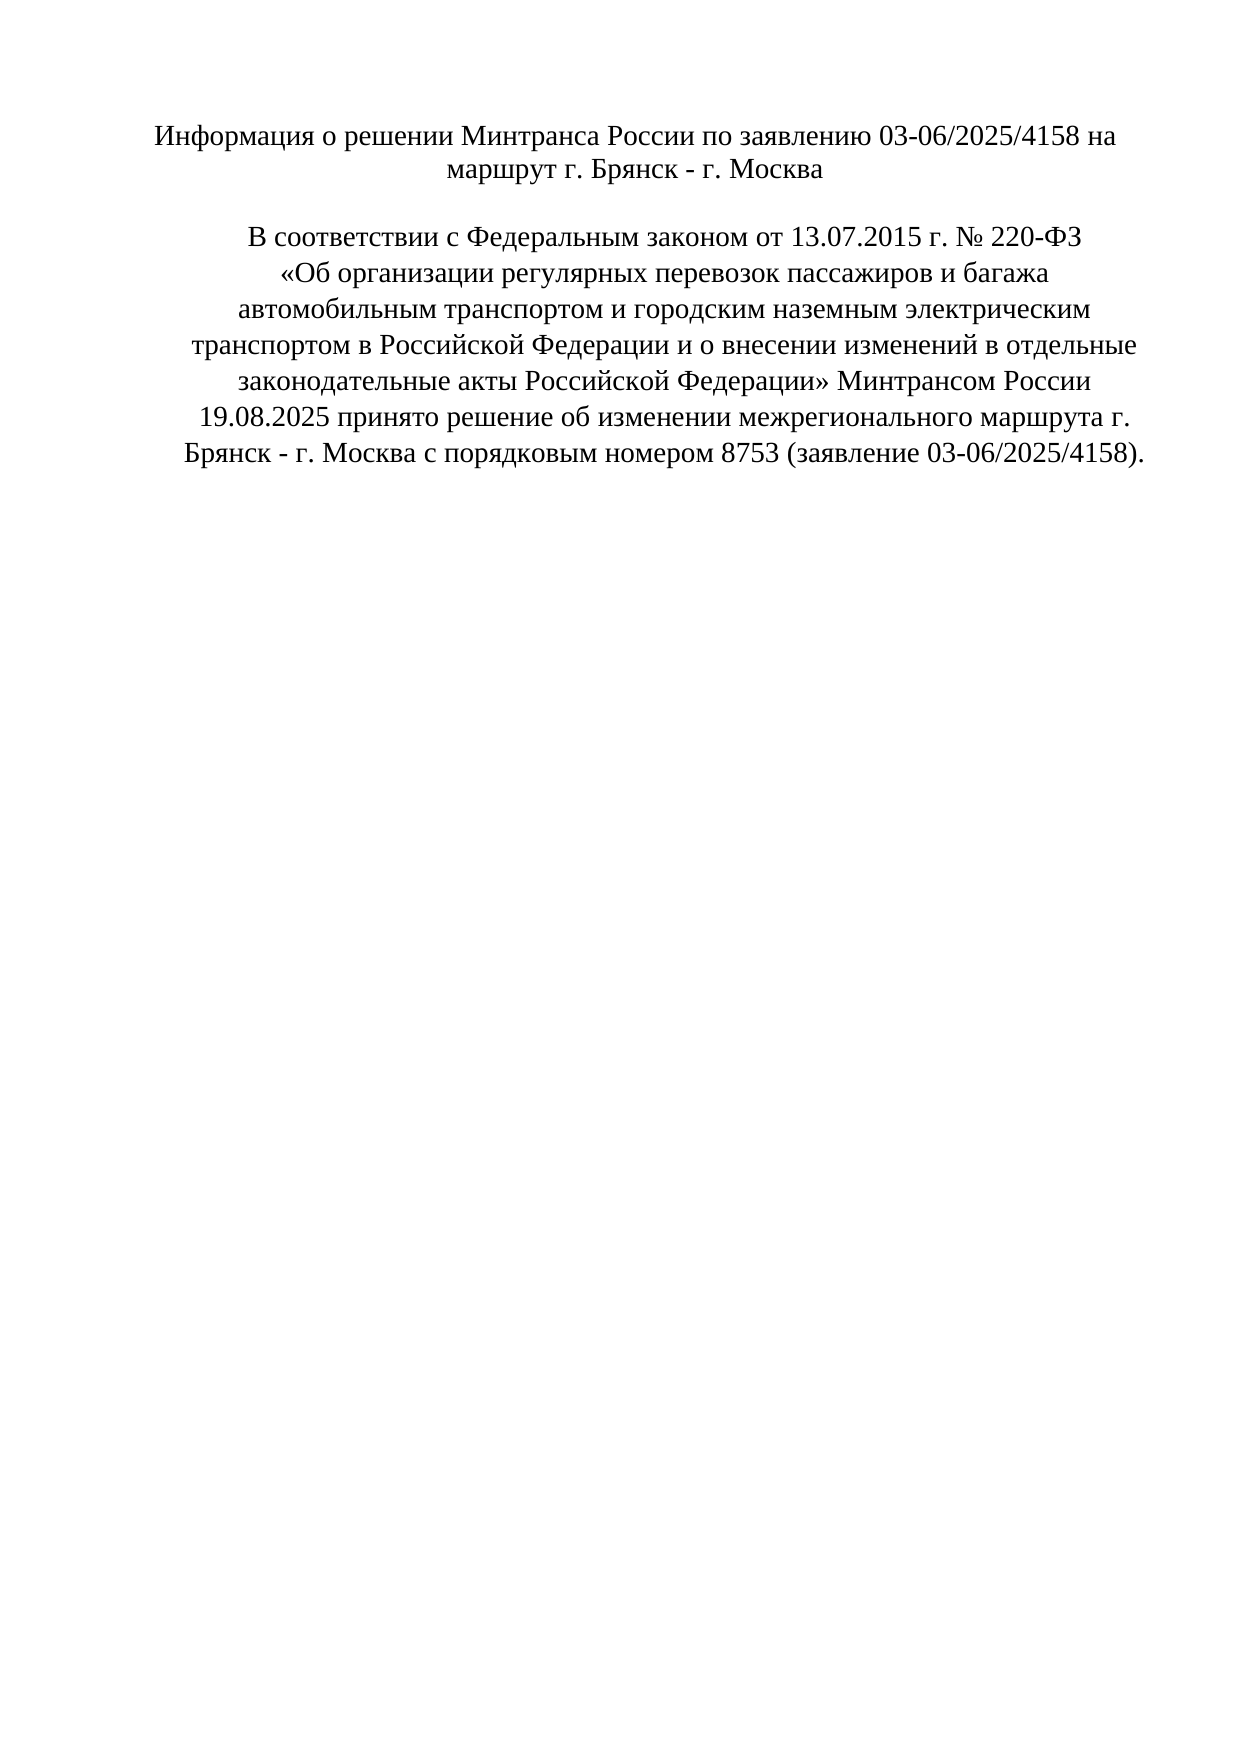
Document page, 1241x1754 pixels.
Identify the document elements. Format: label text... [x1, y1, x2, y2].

text В соответствии с Федеральным законом от 13.07.2015 г. № 220-ФЗ «Об организации регулярных перевозок пассажиров и багажа автомобильным транспортом и городским наземным электрическим транспортом в Российской Федерации и о внесении изменений в отдельные законодательные акты Российской Федерации» Минтрансом России 19.08.2025 принято решение об изменении межрегионального маршрута г. Брянск - г. Москва с порядковым номером 8753 (заявление 03-06/2025/4158). [177, 219, 1152, 469]
text Информация о решении Минтранса России по заявлению 03-06/2025/4158 на маршрут г. Брянск - г. Москва [118, 118, 1152, 185]
